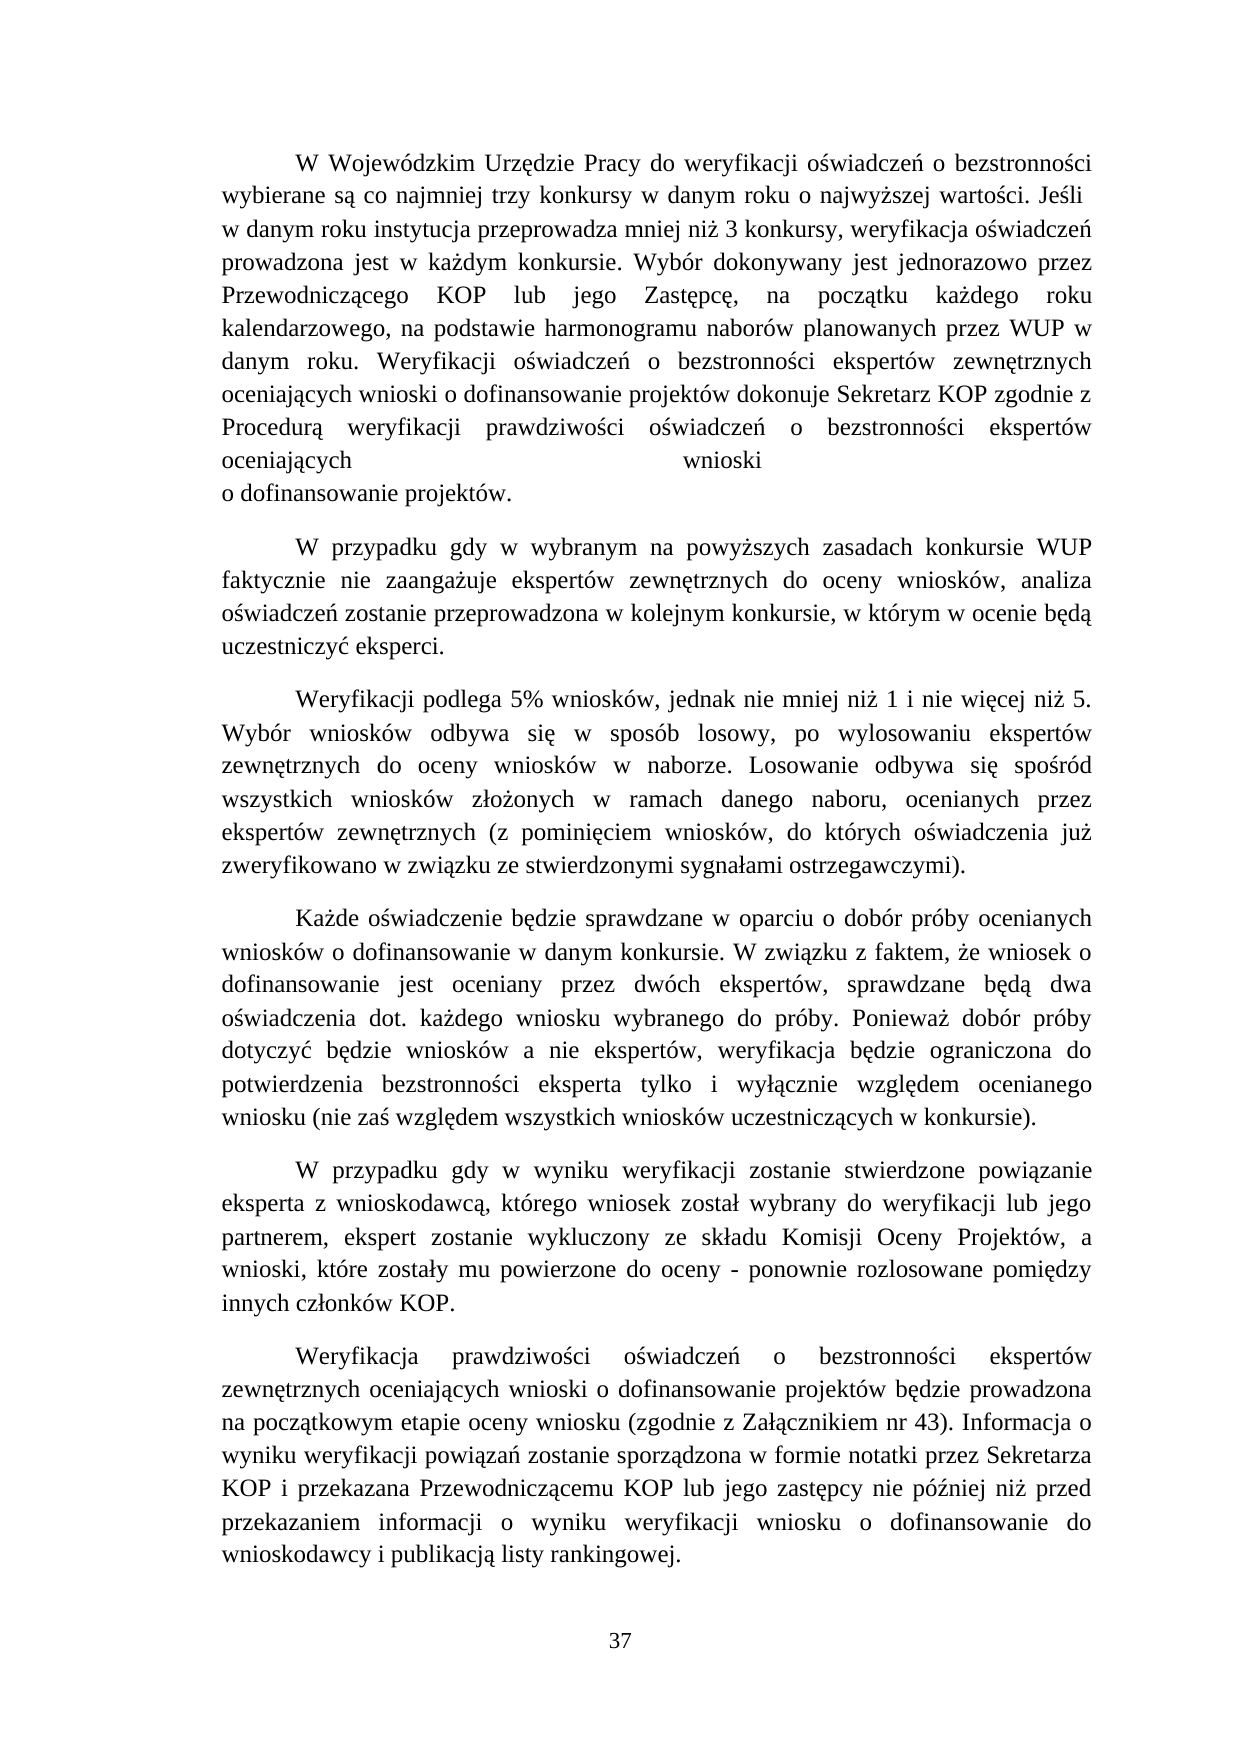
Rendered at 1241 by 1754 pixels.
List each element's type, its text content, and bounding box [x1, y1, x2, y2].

text Każde oświadczenie będzie sprawdzane w oparciu o dobór próby ocenianych wniosków o dofinansowanie w danym konkursie. W związku z faktem, że wniosek o dofinansowanie jest oceniany przez dwóch ekspertów, sprawdzane będą dwa oświadczenia dot. każdego wniosku wybranego do próby. Ponieważ dobór próby dotyczyć będzie wniosków a nie ekspertów, weryfikacja będzie ograniczona do potwierdzenia bezstronności eksperta tylko i wyłącznie względem ocenianego wniosku (nie zaś względem wszystkich wniosków uczestniczących w konkursie). [221, 903, 1093, 1130]
text W przypadku gdy w wyniku weryfikacji zostanie stwierdzone powiązanie eksperta z wnioskodawcą, którego wniosek został wybrany do weryfikacji lub jego partnerem, ekspert zostanie wykluczony ze składu Komisji Oceny Projektów, a wnioski, które zostały mu powierzone do oceny - ponownie rozlosowane pomiędzy innych członków KOP. [221, 1156, 1093, 1316]
text W przypadku gdy w wybranym na powyższych zasadach konkursie WUP faktycznie nie zaangażuje ekspertów zewnętrznych do oceny wniosków, analiza oświadczeń zostanie przeprowadzona w kolejnym konkursie, w którym w ocenie będą uczestniczyć eksperci. [221, 532, 1093, 659]
text W Wojewódzkim Urzędzie Pracy do weryfikacji oświadczeń o bezstronności wybierane są co najmniej trzy konkursy w danym roku o najwyższej wartości. Jeśli w danym roku instytucja przeprowadza mniej niż 3 konkursy, weryfikacja oświadczeń prowadzona jest w każdym konkursie. Wybór dokonywany jest jednorazowo przez Przewodniczącego KOP lub jego Zastępcę, na początku każdego roku kalendarzowego, na podstawie harmonogramu naborów planowanych przez WUP w danym roku. Weryfikacji oświadczeń o bezstronności ekspertów zewnętrznych oceniających wnioski o dofinansowanie projektów dokonuje Sekretarz KOP zgodnie z Procedurą weryfikacji prawdziwości oświadczeń o bezstronności ekspertów oceniających wnioski o dofinansowanie projektów. [221, 148, 1093, 507]
text Weryfikacja prawdziwości oświadczeń o bezstronności ekspertów zewnętrznych oceniających wnioski o dofinansowanie projektów będzie prowadzona na początkowym etapie oceny wniosku (zgodnie z Załącznikiem nr 43). Informacja o wyniku weryfikacji powiązań zostanie sporządzona w formie notatki przez Sekretarza KOP i przekazana Przewodniczącemu KOP lub jego zastępcy nie później niż przed przekazaniem informacji o wyniku weryfikacji wniosku o dofinansowanie do wnioskodawcy i publikacją listy rankingowej. [221, 1341, 1093, 1568]
text Weryfikacji podlega 5% wniosków, jednak nie mniej niż 1 i nie więcej niż 5. Wybór wniosków odbywa się w sposób losowy, po wylosowaniu ekspertów zewnętrznych do oceny wniosków w naborze. Losowanie odbywa się spośród wszystkich wniosków złożonych w ramach danego naboru, ocenianych przez ekspertów zewnętrznych (z pominięciem wniosków, do których oświadczenia już zweryfikowano w związku ze stwierdzonymi sygnałami ostrzegawczymi). [221, 684, 1093, 878]
